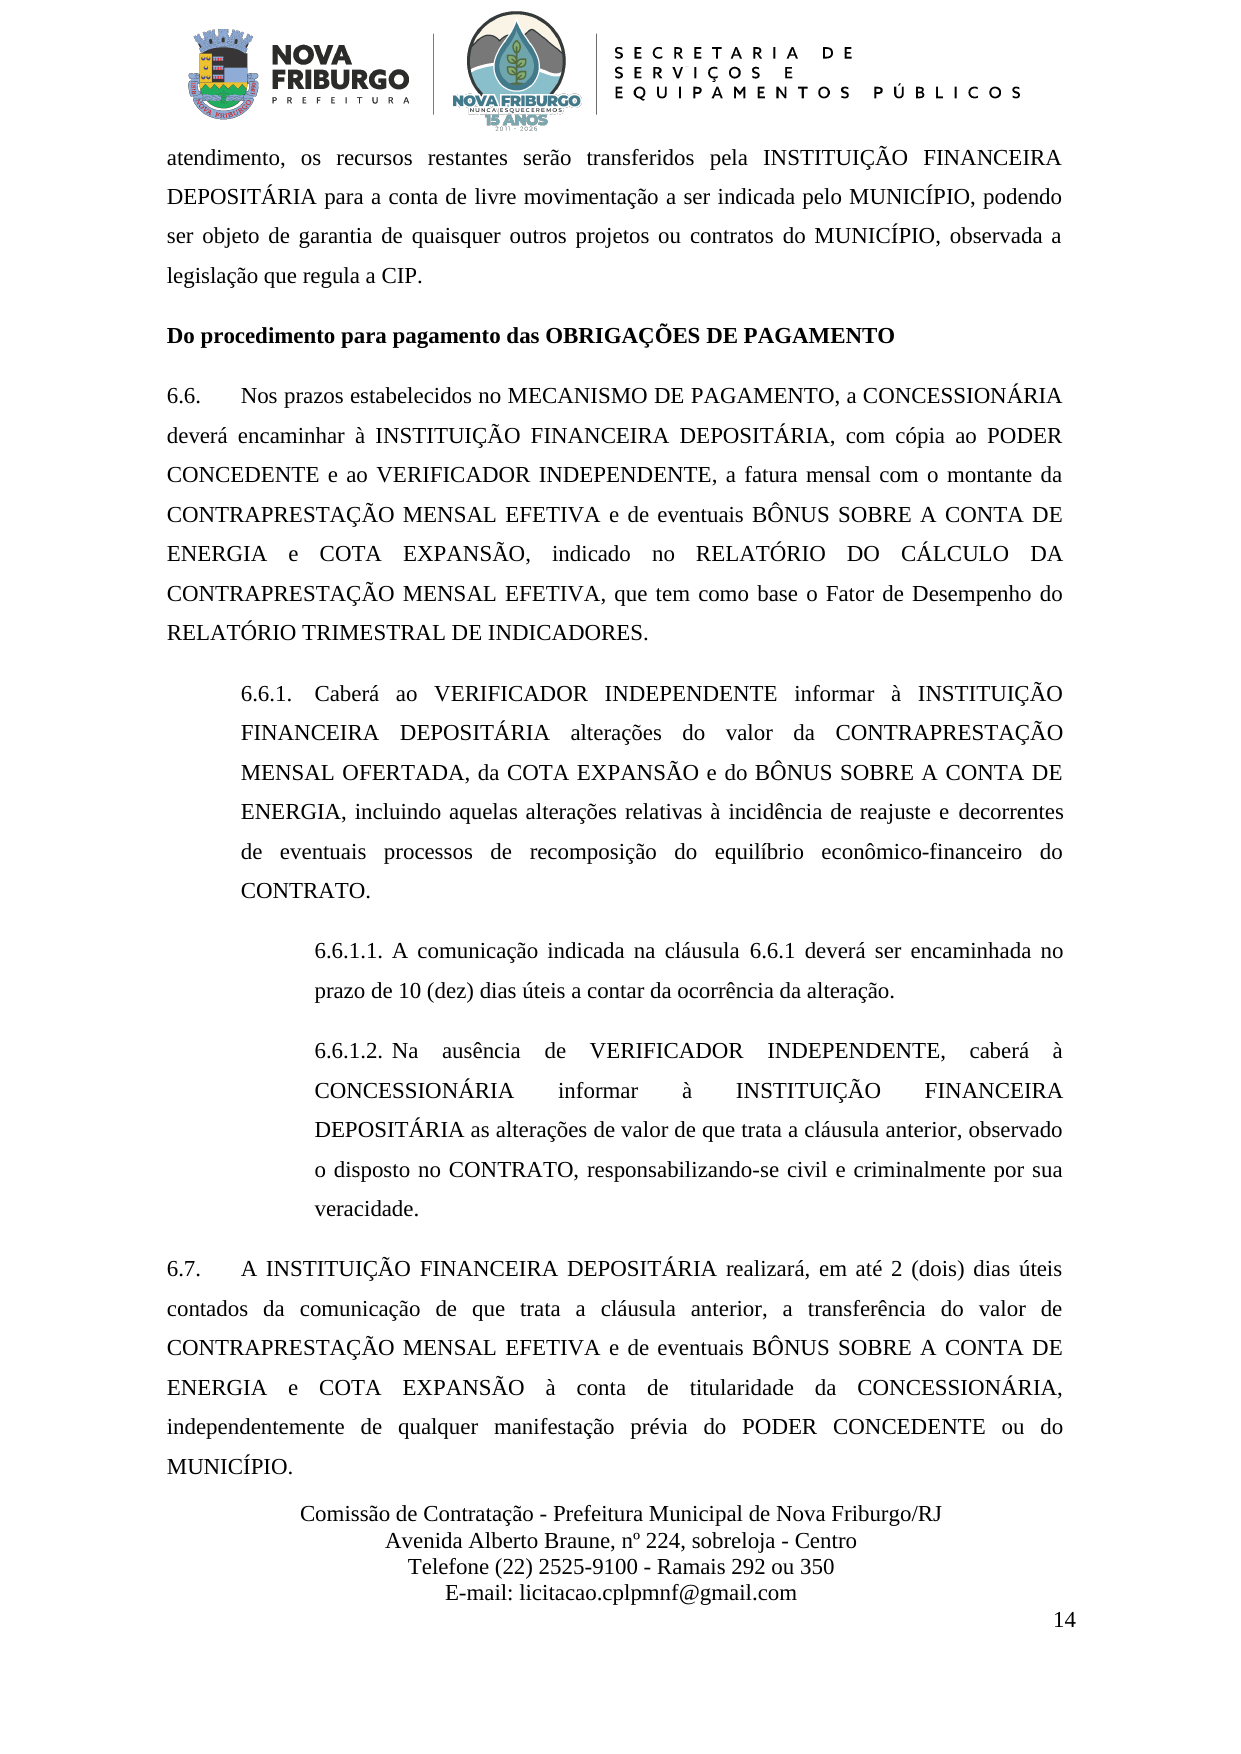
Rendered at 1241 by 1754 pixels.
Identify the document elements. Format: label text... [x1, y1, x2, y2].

text Do procedimento para pagamento das OBRIGAÇÕES DE PAGAMENTO [167, 322, 1076, 349]
list A comunicação indicada na cláusula 6.6.1 deverá ser encaminhada no prazo de 10 (dez) dias úteis a contar da ocorrência da alteração. [314, 937, 1064, 1003]
picture [166, 0, 1077, 144]
list A INSTITUIÇÃO FINANCEIRA DEPOSITÁRIA realizará, em até 2 (dois) dias úteis contados da comunicação de que trata a cláusula anterior, a transferência do valor de CONTRAPRESTAÇÃO MENSAL EFETIVA e de eventuais BÔNUS SOBRE A CONTA DE ENERGIA e COTA EXPANSÃO à conta de titularidade da CONCESSIONÁRIA, independentemente de qualquer manifestação prévia do PODER CONCEDENTE ou do MUNICÍPIO. [167, 1256, 1064, 1479]
list Na ausência de VERIFICADOR INDEPENDENTE, caberá à CONCESSIONÁRIA informar à INSTITUIÇÃO FINANCEIRA DEPOSITÁRIA as alterações de valor de que trata a cláusula anterior, observado o disposto no CONTRATO, responsabilizando-se civil e criminalmente por sua veracidade. [314, 1037, 1064, 1222]
list Caberá ao VERIFICADOR INDEPENDENTE informar à INSTITUIÇÃO FINANCEIRA DEPOSITÁRIA alterações do valor da CONTRAPRESTAÇÃO MENSAL OFERTADA, da COTA EXPANSÃO e do BÔNUS SOBRE A CONTA DE ENERGIA, incluindo aquelas alterações relativas à incidência de reajuste e decorrentes de eventuais processos de recomposição do equilíbrio econômico-financeiro do CONTRATO. [241, 680, 1064, 903]
list Nos prazos estabelecidos no MECANISMO DE PAGAMENTO, a CONCESSIONÁRIA deverá encaminhar à INSTITUIÇÃO FINANCEIRA DEPOSITÁRIA, com cópia ao PODER CONCEDENTE e ao VERIFICADOR INDEPENDENTE, a fatura mensal com o montante da CONTRAPRESTAÇÃO MENSAL EFETIVA e de eventuais BÔNUS SOBRE A CONTA DE ENERGIA e COTA EXPANSÃO, indicado no RELATÓRIO DO CÁLCULO DA CONTRAPRESTAÇÃO MENSAL EFETIVA, que tem como base o Fator de Desempenho do RELATÓRIO TRIMESTRAL DE INDICADORES. [167, 383, 1064, 646]
